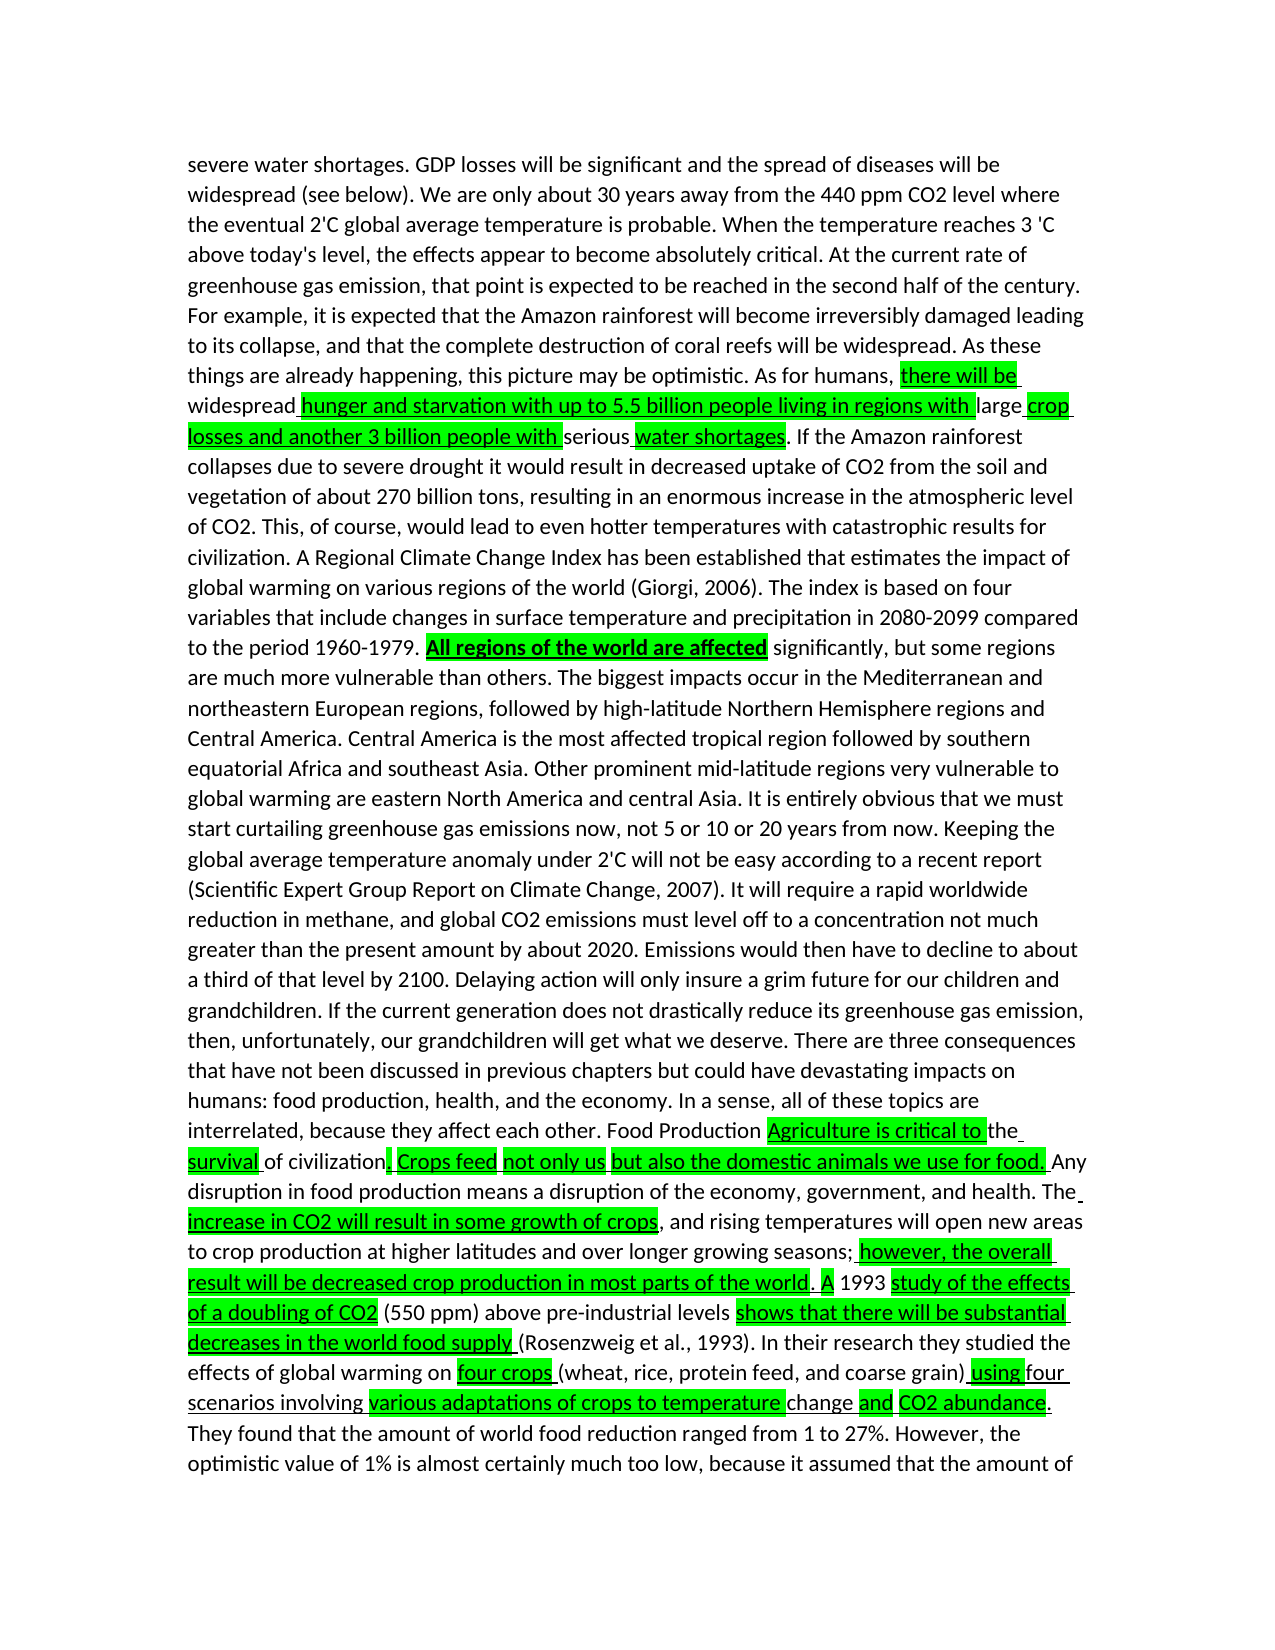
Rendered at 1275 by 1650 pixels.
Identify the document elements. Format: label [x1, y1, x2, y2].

text [187, 150, 1087, 1477]
